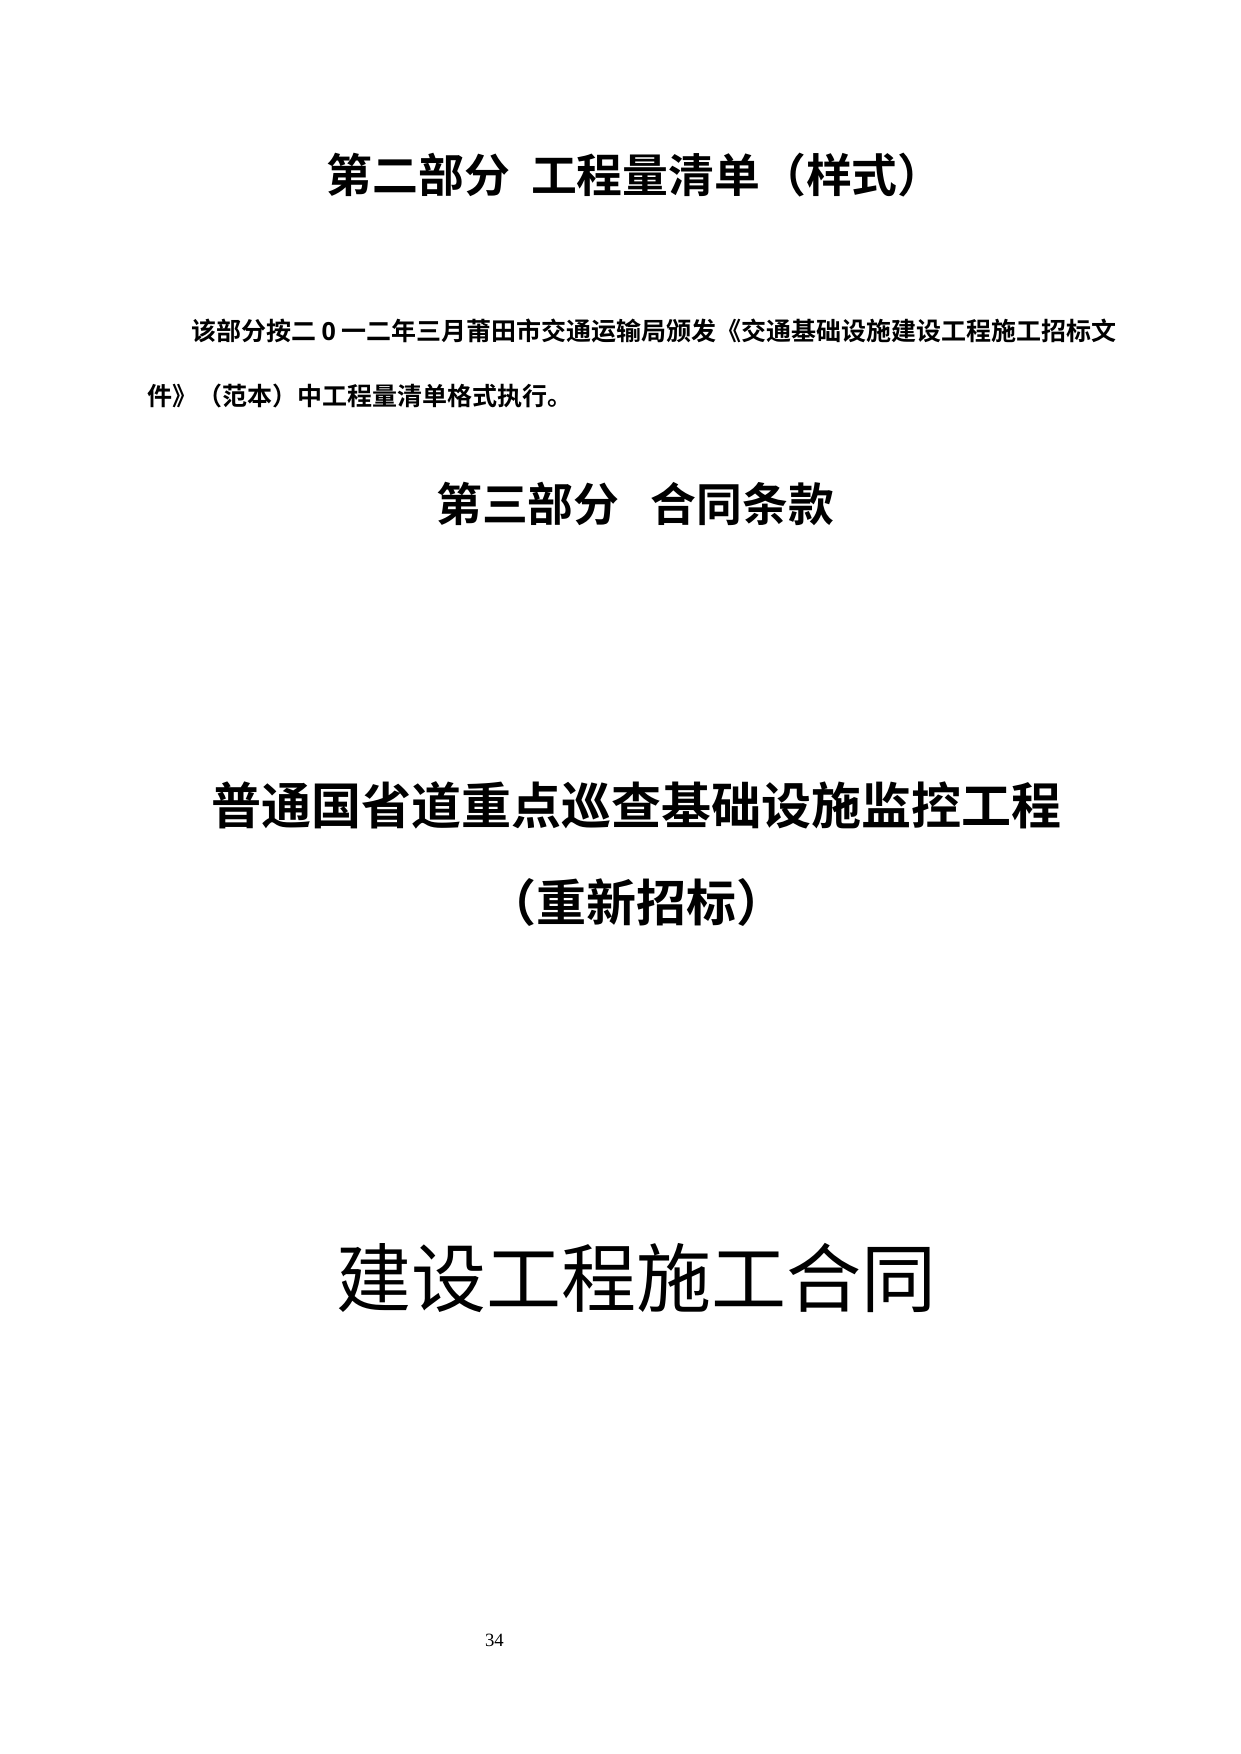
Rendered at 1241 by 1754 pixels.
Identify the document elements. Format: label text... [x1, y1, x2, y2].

text 建设工程施工合同 [148, 1208, 1124, 1338]
text （重新招标） [148, 851, 1124, 948]
text 该部分按二0一二年三月莆田市交通运输局颁发《交通基础设施建设工程施工招标文件》（范本）中工程量清单格式执行。 [148, 297, 1122, 427]
text 第三部分 合同条款 [148, 452, 1122, 550]
subtitle 第二部分 工程量清单（样式） [148, 124, 1122, 222]
text 普通国省道重点巡查基础设施监控工程 [148, 753, 1124, 851]
